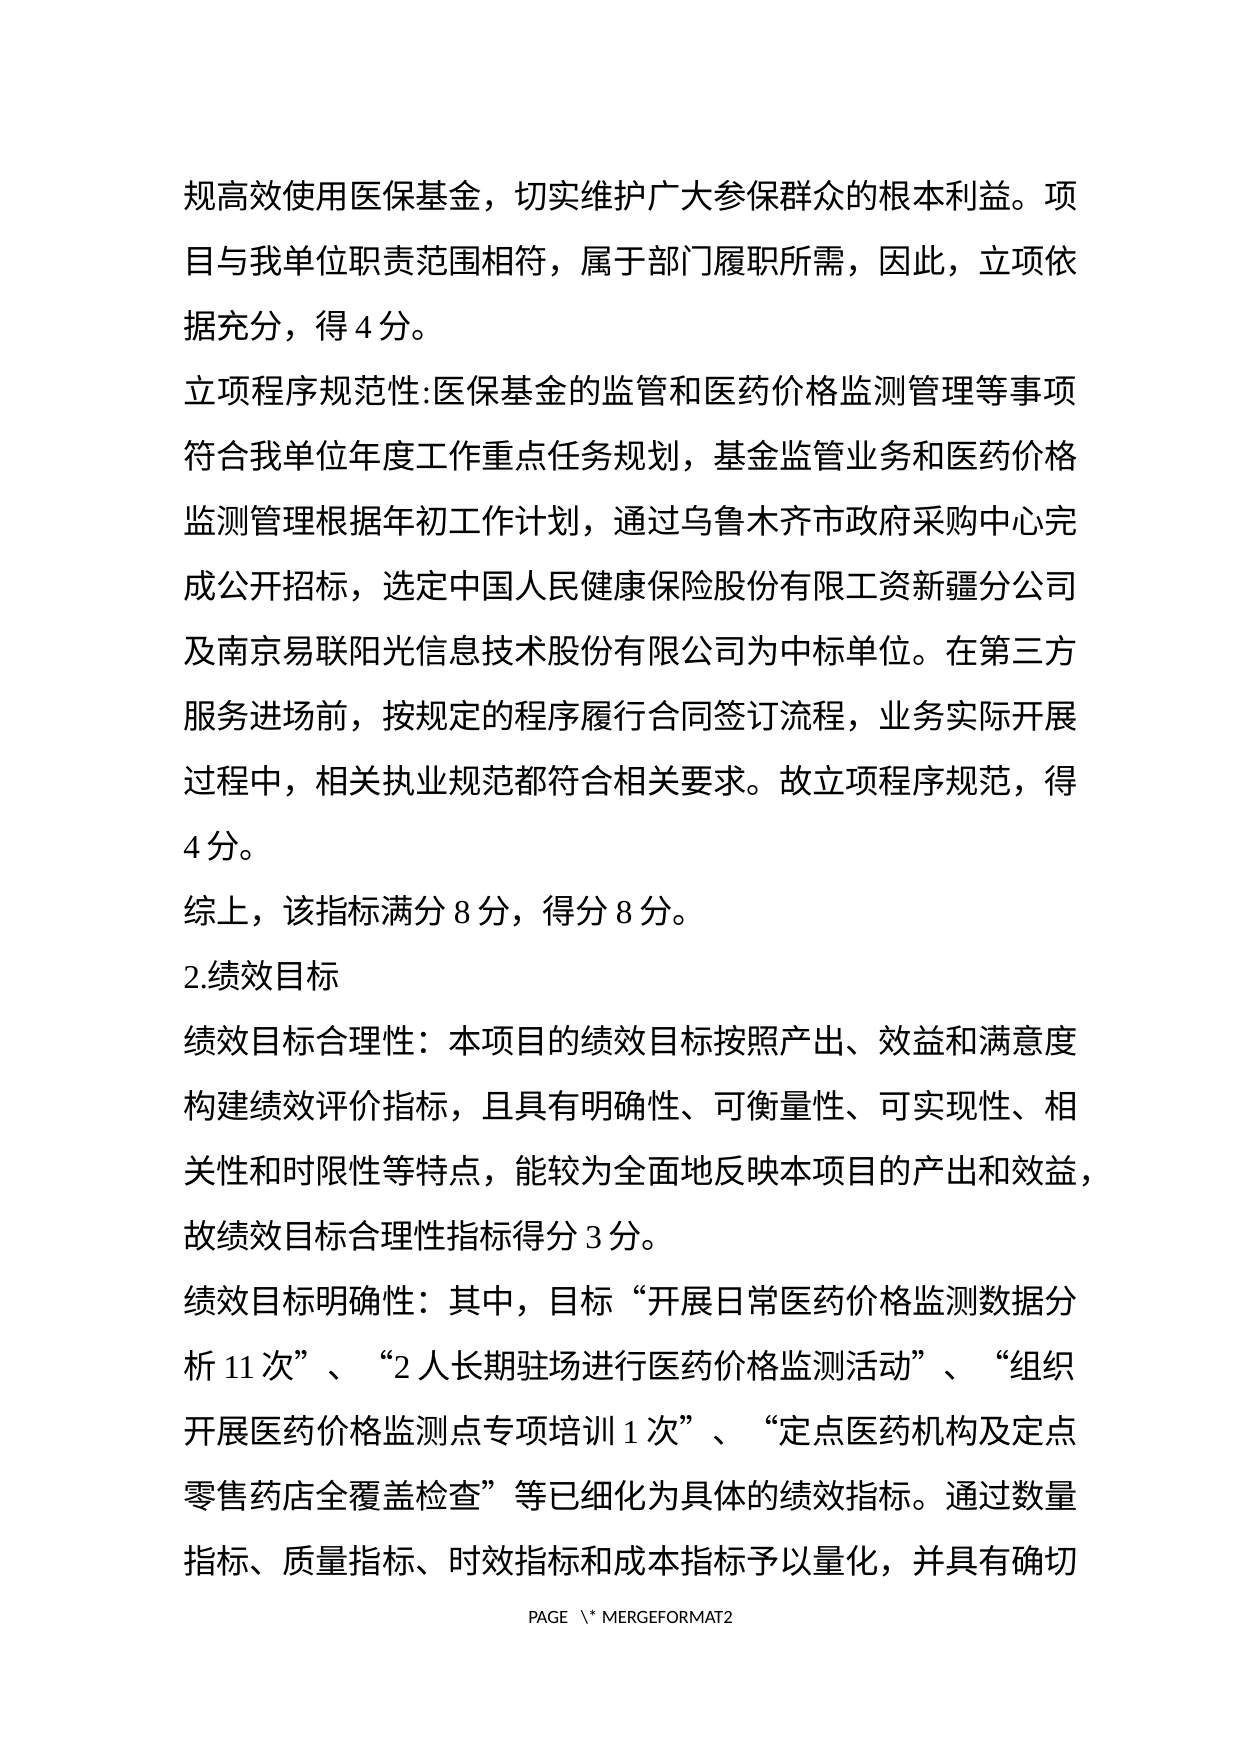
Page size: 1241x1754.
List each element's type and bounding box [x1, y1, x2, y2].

text [183, 162, 1078, 1592]
